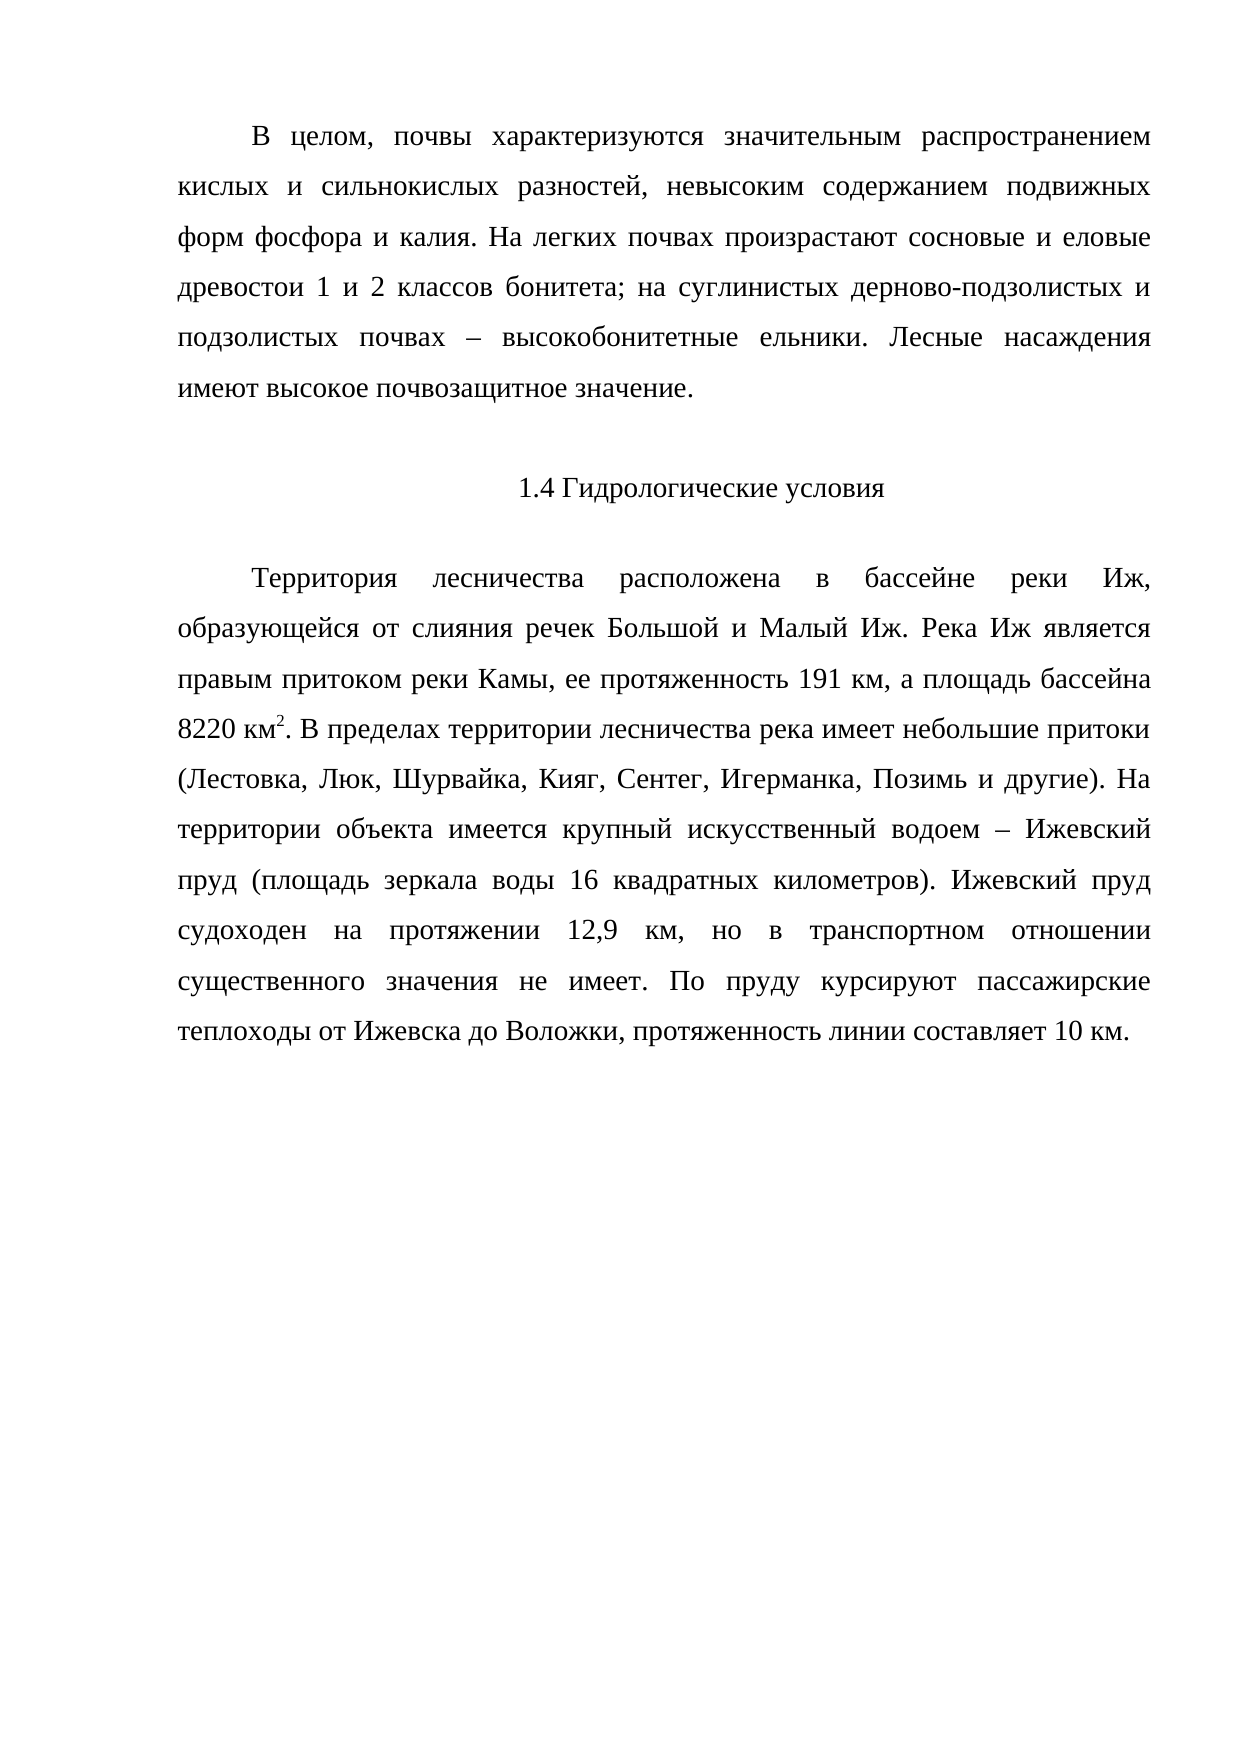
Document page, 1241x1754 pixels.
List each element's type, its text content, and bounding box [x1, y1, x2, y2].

text Территория лесничества расположена в бассейне реки Иж, образующейся от слияния речек Большой и Малый Иж. Река Иж является правым притоком реки Камы, ее протяженность , а площадь бассейна 8220 км2. В пределах территории лесничества река имеет небольшие притоки (Лестовка, Люк, Шурвайка, Кияг, Сентег, Игерманка, Позимь и другие). На территории объекта имеется крупный искусственный водоем – Ижевский пруд (площадь зеркала воды 16 квадратных километров). Ижевский пруд судоходен на протяжении , но в транспортном отношении существенного значения не имеет. По пруду курсируют пассажирские теплоходы от Ижевска до Воложки, протяженность линии составляет . [177, 560, 1152, 1046]
text 1.4 Гидрологические условия [177, 470, 1152, 504]
text В целом, почвы характеризуются значительным распространением кислых и сильнокислых разностей, невысоким содержанием подвижных форм фосфора и калия. На легких почвах произрастают сосновые и еловые древостои 1 и 2 классов бонитета; на суглинистых дерново-подзолистых и подзолистых почвах – высокобонитетные ельники. Лесные насаждения имеют высокое почвозащитное значение. [177, 118, 1152, 403]
